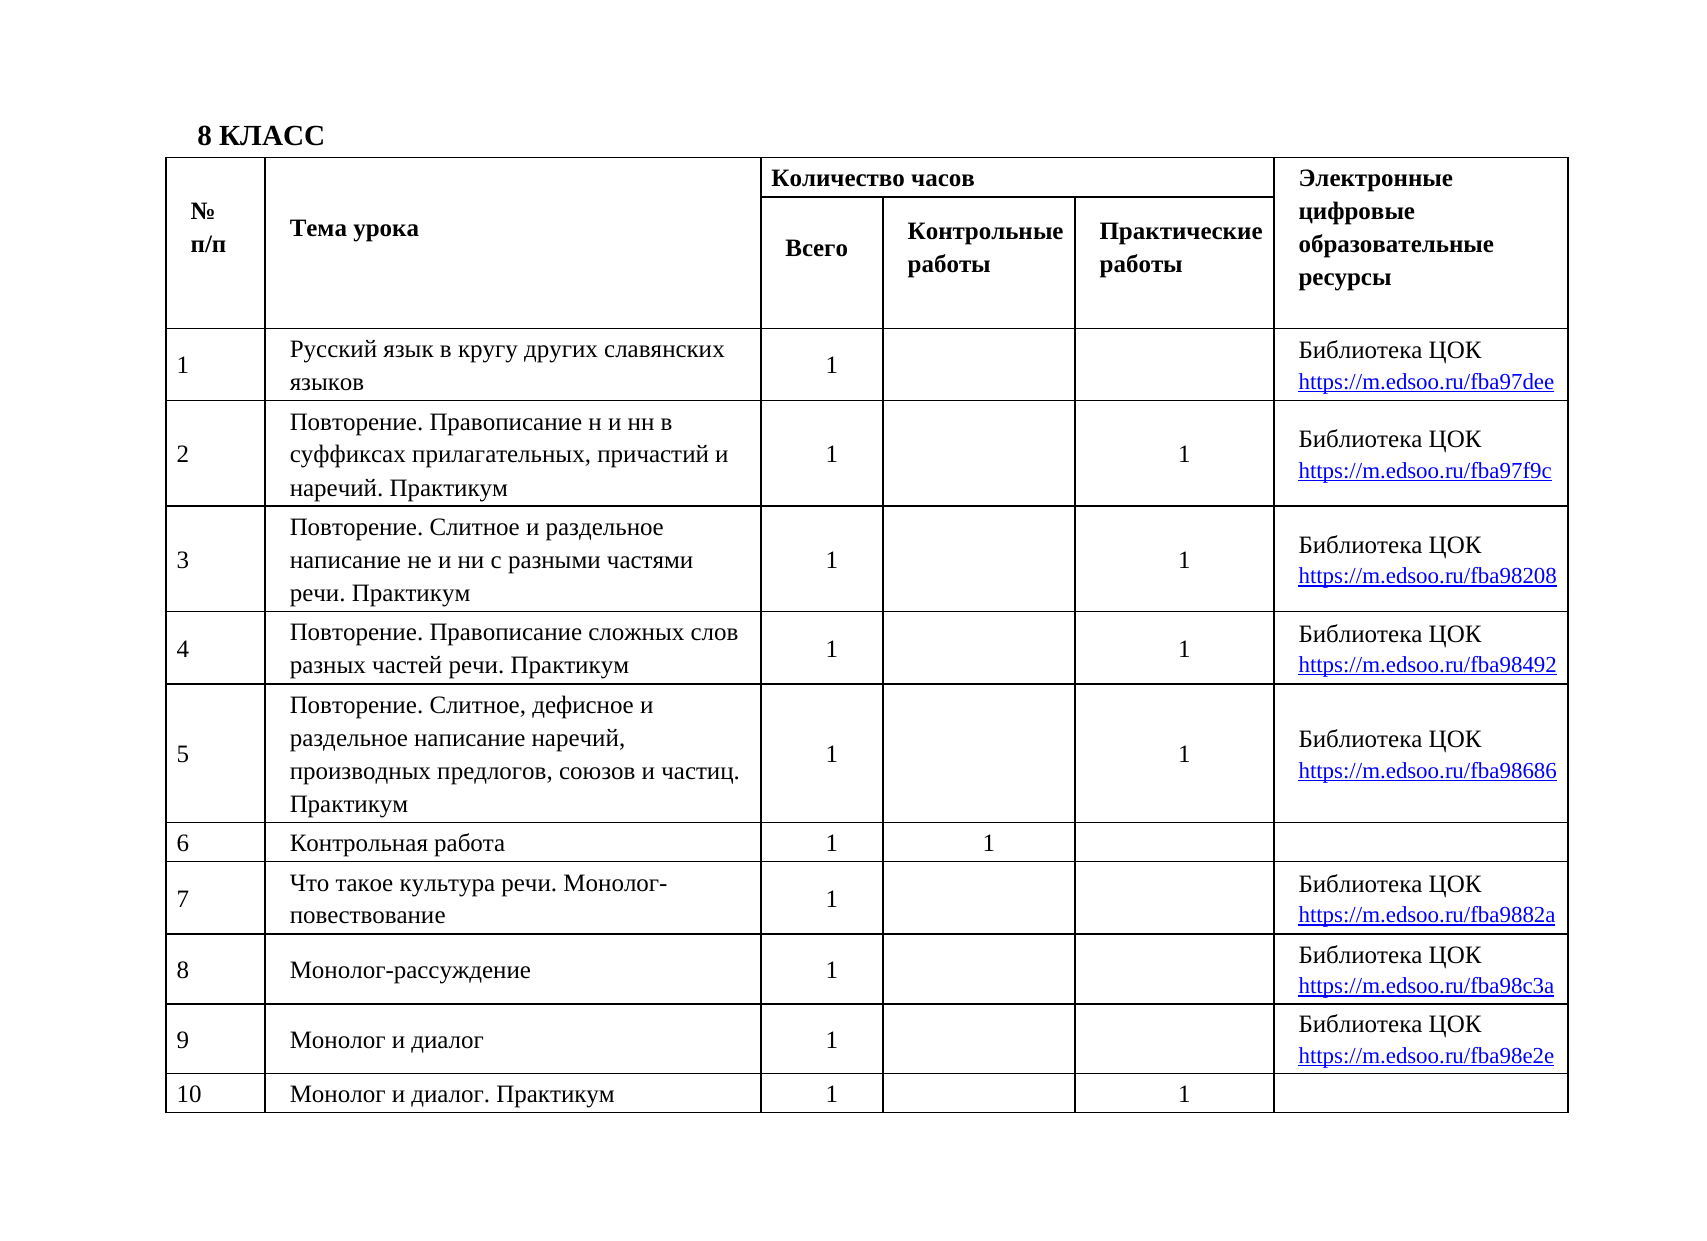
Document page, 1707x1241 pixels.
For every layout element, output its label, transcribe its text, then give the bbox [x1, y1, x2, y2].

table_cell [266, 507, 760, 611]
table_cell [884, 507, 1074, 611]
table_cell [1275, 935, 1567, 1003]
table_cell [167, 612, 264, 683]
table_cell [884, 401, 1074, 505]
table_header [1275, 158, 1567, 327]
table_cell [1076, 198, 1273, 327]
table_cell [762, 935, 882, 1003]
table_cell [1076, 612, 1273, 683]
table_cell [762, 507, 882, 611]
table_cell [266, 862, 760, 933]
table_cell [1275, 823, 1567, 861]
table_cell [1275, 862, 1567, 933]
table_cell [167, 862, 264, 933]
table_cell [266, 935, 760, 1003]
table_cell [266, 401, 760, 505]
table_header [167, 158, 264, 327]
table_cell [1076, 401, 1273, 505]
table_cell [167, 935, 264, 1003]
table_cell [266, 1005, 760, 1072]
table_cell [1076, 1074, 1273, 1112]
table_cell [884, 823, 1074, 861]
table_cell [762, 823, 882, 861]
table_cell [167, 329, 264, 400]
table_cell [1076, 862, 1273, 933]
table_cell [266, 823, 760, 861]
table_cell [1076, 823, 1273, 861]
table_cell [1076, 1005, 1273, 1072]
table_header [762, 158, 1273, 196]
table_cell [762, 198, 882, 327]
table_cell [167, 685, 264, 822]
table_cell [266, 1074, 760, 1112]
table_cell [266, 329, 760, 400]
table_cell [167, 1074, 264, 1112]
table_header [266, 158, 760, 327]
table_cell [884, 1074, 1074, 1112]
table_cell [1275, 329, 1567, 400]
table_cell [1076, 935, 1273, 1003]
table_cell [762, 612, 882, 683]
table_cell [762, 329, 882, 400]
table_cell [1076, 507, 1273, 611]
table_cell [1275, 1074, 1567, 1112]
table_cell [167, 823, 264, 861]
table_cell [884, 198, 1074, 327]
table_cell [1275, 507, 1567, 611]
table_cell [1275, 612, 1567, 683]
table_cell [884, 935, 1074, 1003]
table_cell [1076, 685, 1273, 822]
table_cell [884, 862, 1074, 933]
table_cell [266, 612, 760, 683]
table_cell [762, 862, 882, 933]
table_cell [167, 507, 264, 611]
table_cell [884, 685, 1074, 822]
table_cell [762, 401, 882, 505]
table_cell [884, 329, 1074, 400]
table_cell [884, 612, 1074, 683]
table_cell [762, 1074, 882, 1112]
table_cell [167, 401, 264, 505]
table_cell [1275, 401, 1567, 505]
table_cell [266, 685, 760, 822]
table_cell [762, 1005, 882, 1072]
text 8 КЛАСС [190, 118, 1618, 152]
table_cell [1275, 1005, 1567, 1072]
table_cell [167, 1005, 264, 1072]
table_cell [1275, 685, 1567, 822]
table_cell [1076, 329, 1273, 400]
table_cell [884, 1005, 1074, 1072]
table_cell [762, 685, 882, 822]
